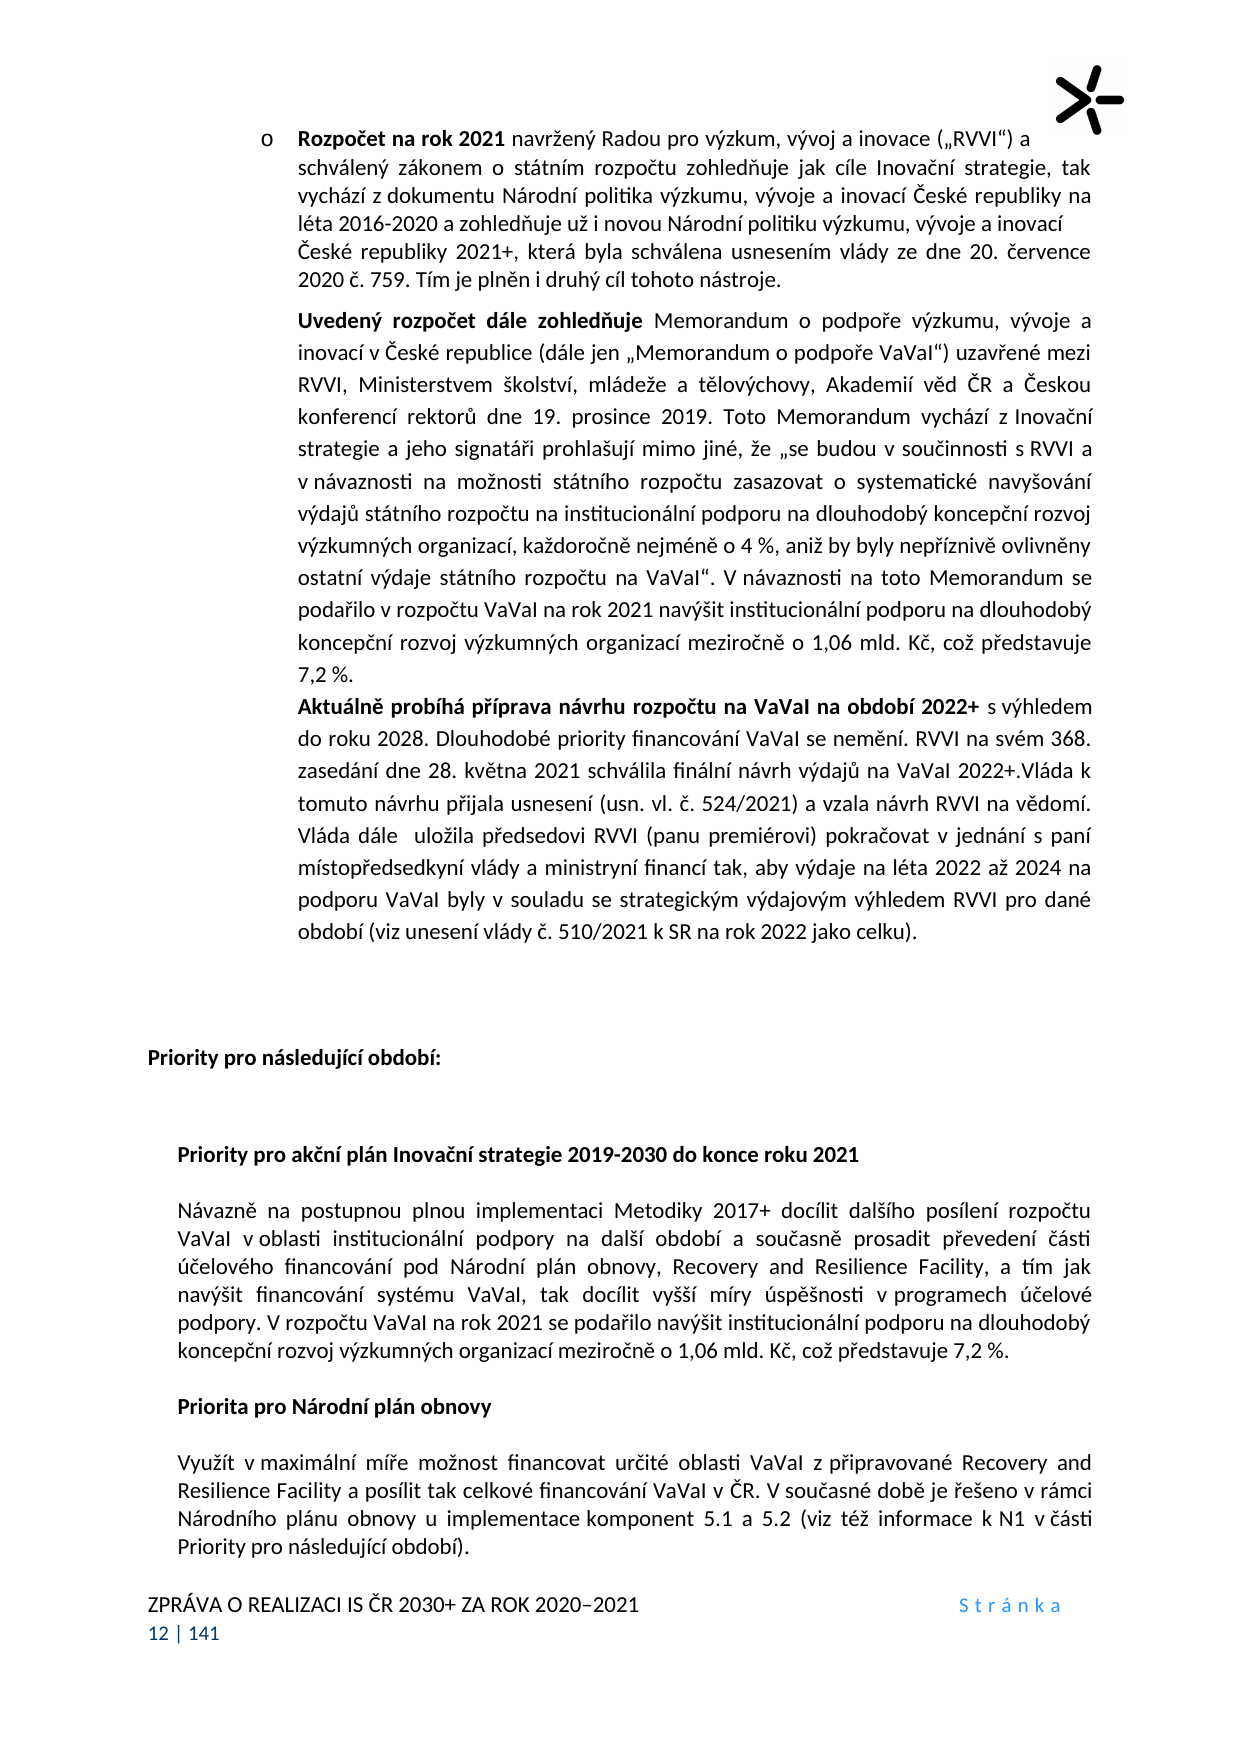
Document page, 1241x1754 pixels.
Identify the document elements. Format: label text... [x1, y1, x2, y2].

text Priority pro následující období: [148, 1043, 1092, 1071]
list Rozpočet na rok 2021 navržený Radou pro výzkum, vývoj a inovace („RVVI“) a schválený zákonem o státním rozpočtu zohledňuje jak cíle Inovační strategie, tak vychází z dokumentu Národní politika výzkumu, vývoje a inovací České republiky na léta 2016-2020 a zohledňuje už i novou Národní politiku výzkumu, vývoje a inovací České republiky 2021+, která byla schválena usnesením vlády ze dne 20. července 2020 č. 759. Tím je plněn i druhý cíl tohoto nástroje. [260, 124, 1092, 293]
text Návazně na postupnou plnou implementaci Metodiky 2017+ docílit dalšího posílení rozpočtu VaVaI v oblasti institucionální podpory na další období a současně prosadit převedení části účelového financování pod Národní plán obnovy, Recovery and Resilience Facility, a tím jak navýšit financování systému VaVaI, tak docílit vyšší míry úspěšnosti v programech účelové podpory. V rozpočtu VaVaI na rok 2021 se podařilo navýšit institucionální podporu na dlouhodobý koncepční rozvoj výzkumných organizací meziročně o 1,06 mld. Kč, což představuje 7,2 %. [177, 1196, 1092, 1364]
text Využít v maximální míře možnost financovat určité oblasti VaVaI z připravované Recovery and Resilience Facility a posílit tak celkové financování VaVaI v ČR. V současné době je řešeno v rámci Národního plánu obnovy u implementace komponent 5.1 a 5.2 (viz též informace k N1 v části Priority pro následující období). [177, 1448, 1092, 1560]
picture [1050, 63, 1128, 135]
list Uvedený rozpočet dále zohledňuje Memorandum o podpoře výzkumu, vývoje a inovací v České republice (dále jen „Memorandum o podpoře VaVaI“) uzavřené mezi RVVI, Ministerstvem školství, mládeže a tělovýchovy, Akademií věd ČR a Českou konferencí rektorů dne 19. prosince 2019. Toto Memorandum vychází z Inovační strategie a jeho signatáři prohlašují mimo jiné, že „se budou v součinnosti s RVVI a v návaznosti na možnosti státního rozpočtu zasazovat o systematické navyšování výdajů státního rozpočtu na institucionální podporu na dlouhodobý koncepční rozvoj výzkumných organizací, každoročně nejméně o 4 %, aniž by byly nepříznivě ovlivněny ostatní výdaje státního rozpočtu na VaVaI“. V návaznosti na toto Memorandum se podařilo v rozpočtu VaVaI na rok 2021 navýšit institucionální podporu na dlouhodobý koncepční rozvoj výzkumných organizací meziročně o 1,06 mld. Kč, což představuje 7,2 %. [298, 306, 1092, 688]
list Aktuálně probíhá příprava návrhu rozpočtu na VaVaI na období 2022+ s výhledem do roku 2028. Dlouhodobé priority financování VaVaI se nemění. RVVI na svém 368. zasedání dne 28. května 2021 schválila finální návrh výdajů na VaVaI 2022+.Vláda k tomuto návrhu přijala usnesení (usn. vl. č. 524/2021) a vzala návrh RVVI na vědomí. Vláda dále uložila předsedovi RVVI (panu premiérovi) pokračovat v jednání s paní místopředsedkyní vlády a ministryní financí tak, aby výdaje na léta 2022 až 2024 na podporu VaVaI byly v souladu se strategickým výdajovým výhledem RVVI pro dané období (viz unesení vlády č. 510/2021 k SR na rok 2022 jako celku). [298, 692, 1092, 945]
text Priority pro akční plán Inovační strategie 2019-2030 do konce roku 2021 [177, 1140, 1092, 1168]
text Priorita pro Národní plán obnovy [177, 1392, 1092, 1420]
